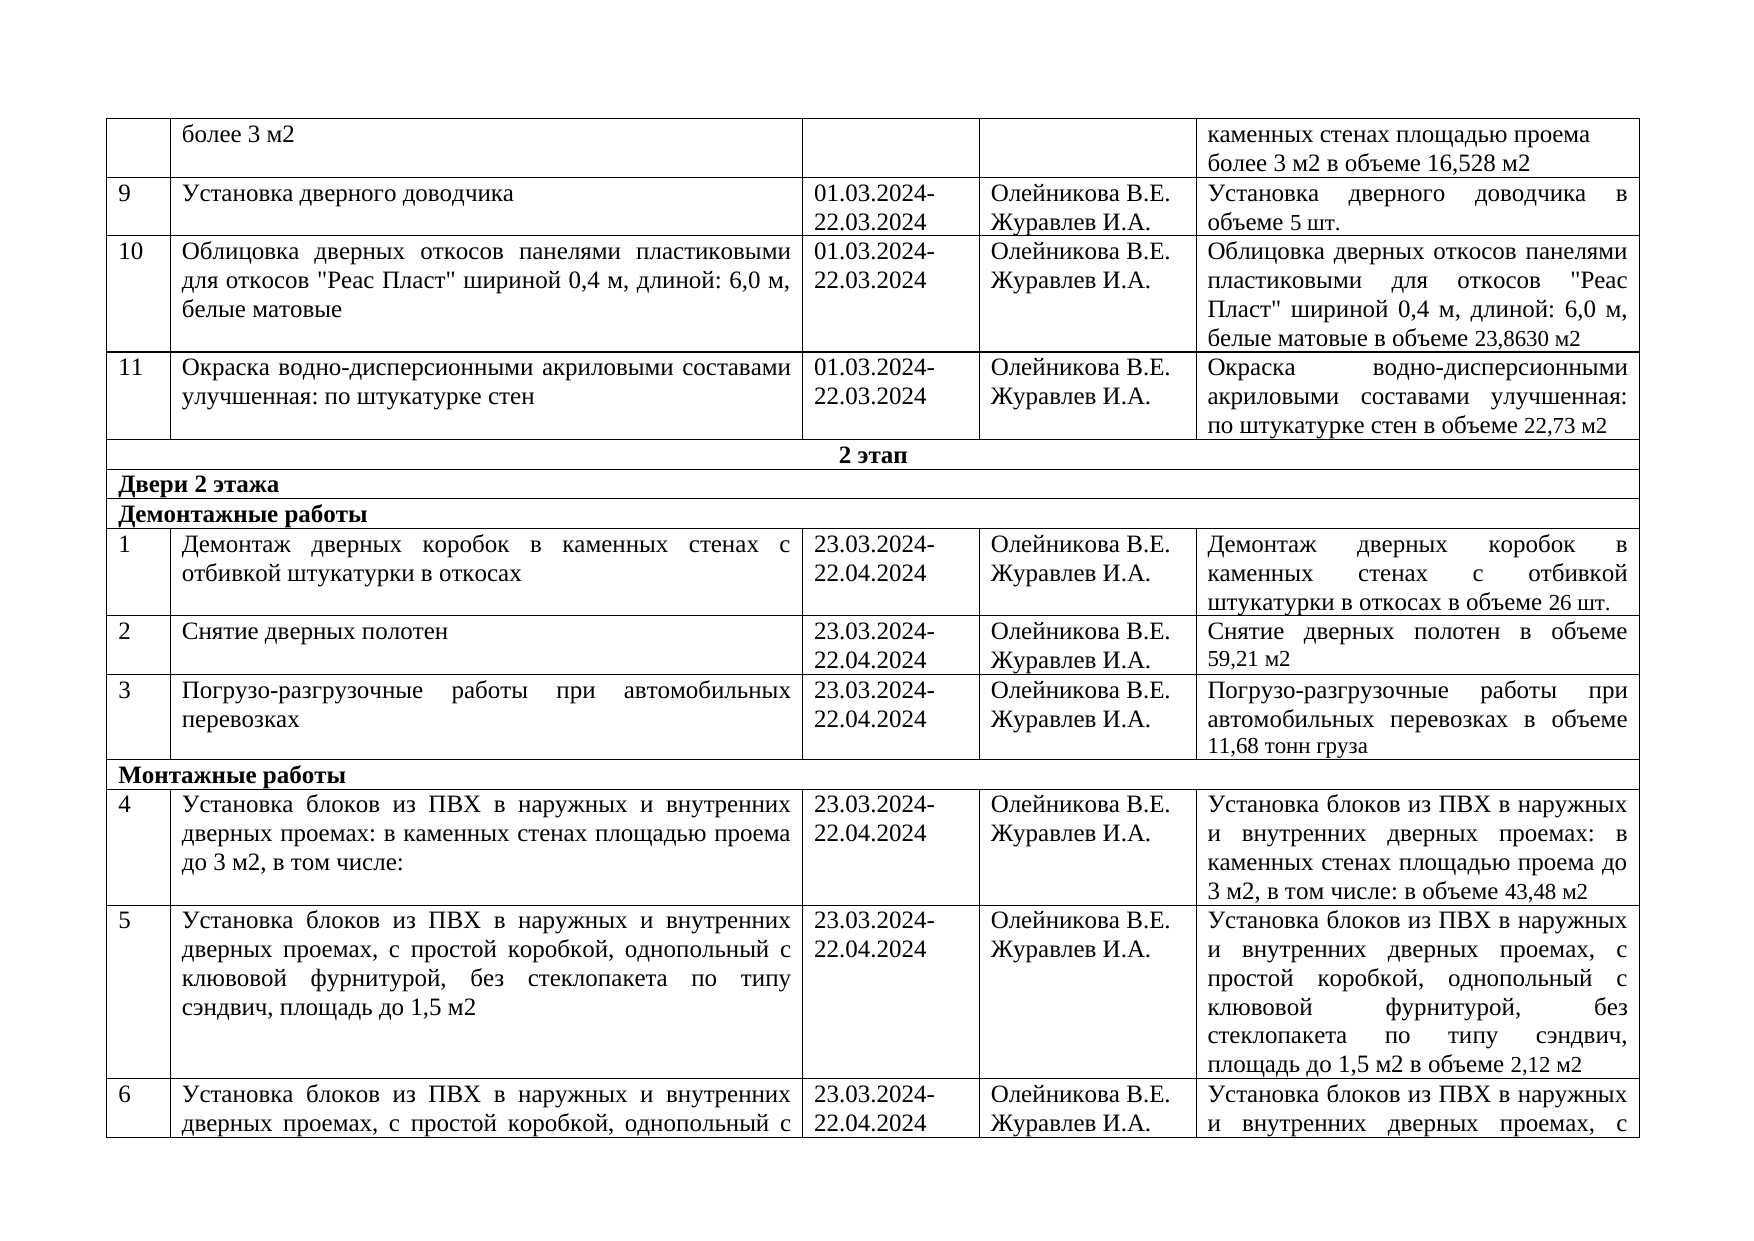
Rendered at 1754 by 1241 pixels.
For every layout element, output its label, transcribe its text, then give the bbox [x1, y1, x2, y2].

table_cell 23.03.2024-22.04.2024 [803, 616, 979, 674]
table_cell Окраска водно-дисперсионными акриловыми составами улучшенная: по штукатурке стен [171, 353, 802, 439]
table_cell 6 [107, 1079, 170, 1137]
table_cell 23.03.2024-22.04.2024 [803, 906, 979, 1078]
table_cell 3 [107, 675, 170, 759]
table_cell Олейникова В.Е. Журавлев И.А. [980, 616, 1196, 674]
table_cell Олейникова В.Е. Журавлев И.А. [980, 906, 1196, 1078]
table_cell Олейникова В.Е. Журавлев И.А. [980, 236, 1196, 351]
table_cell 9 [107, 178, 170, 235]
table_cell Олейникова В.Е. Журавлев И.А. [980, 790, 1196, 904]
table_cell Олейникова В.Е. Журавлев И.А. [980, 529, 1196, 615]
table_cell 8 [107, 119, 170, 177]
table_cell 10 [107, 236, 170, 351]
table_cell 01.03.2024-22.03.2024 [803, 236, 979, 351]
table_cell Облицовка дверных откосов панелями пластиковыми для откосов "Реас Пласт" шириной 0,4 м, длиной: 6,0 м, белые матовые в объеме 23,8630 м2 [1197, 236, 1639, 351]
table_cell Установка блоков из ПВХ в наружных и внутренних дверных проемах, с простой коробкой, однопольный с клювовой фурнитурой, без стеклопакета по типу сэндвич, площадь до 1,5 м2 в объеме 2,12 м2 [1197, 906, 1639, 1078]
table_cell Установка дверного доводчика [171, 178, 802, 235]
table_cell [171, 119, 802, 177]
table_cell 23.03.2024-22.04.2024 [803, 790, 979, 904]
table_cell 2 [107, 616, 170, 674]
table_cell 4 [107, 790, 170, 904]
table_cell Демонтаж дверных коробок в каменных стенах с отбивкой штукатурки в откосах [171, 529, 802, 615]
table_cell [1197, 119, 1639, 177]
table_cell Демонтажные работы [107, 499, 1639, 528]
table_cell 23.03.2024-22.04.2024 [803, 675, 979, 759]
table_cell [980, 119, 1196, 177]
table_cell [803, 119, 979, 177]
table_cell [980, 1079, 1196, 1137]
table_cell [171, 1079, 802, 1137]
table_cell Установка блоков из ПВХ в наружных и внутренних дверных проемах: в каменных стенах площадью проема до 3 м2, в том числе: в объеме 43,48 м2 [1197, 790, 1639, 904]
table_cell Погрузо-разгрузочные работы при автомобильных перевозках [171, 675, 802, 759]
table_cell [1197, 1079, 1639, 1137]
table_cell Олейникова В.Е. Журавлев И.А. [980, 353, 1196, 439]
table_cell Установка дверного доводчика в объеме 5 шт. [1197, 178, 1639, 235]
table_cell Погрузо-разгрузочные работы при автомобильных перевозках в объеме 11,68 тонн груза [1197, 675, 1639, 759]
table_cell Окраска водно-дисперсионными акриловыми составами улучшенная: по штукатурке стен в объеме 22,73 м2 [1197, 353, 1639, 439]
table_cell Установка блоков из ПВХ в наружных и внутренних дверных проемах: в каменных стенах площадью проема до 3 м2, в том числе: [171, 790, 802, 904]
table_cell Снятие дверных полотен в объеме 59,21 м2 [1197, 616, 1639, 674]
table_cell Демонтаж дверных коробок в каменных стенах с отбивкой штукатурки в откосах в объеме 26 шт. [1197, 529, 1639, 615]
table_cell Олейникова В.Е. Журавлев И.А. [980, 178, 1196, 235]
table_cell 01.03.2024-22.03.2024 [803, 178, 979, 235]
table_cell 1 [107, 529, 170, 615]
table_cell 2 этап [107, 440, 1639, 468]
table_cell Установка блоков из ПВХ в наружных и внутренних дверных проемах, с простой коробкой, однопольный с клювовой фурнитурой, без стеклопакета по типу сэндвич, площадь до 1,5 м2 [171, 906, 802, 1078]
table_cell 5 [107, 906, 170, 1078]
table_cell Олейникова В.Е. Журавлев И.А. [980, 675, 1196, 759]
table_cell Двери 2 этажа [107, 470, 1639, 498]
table_cell Монтажные работы [107, 760, 1639, 788]
table_cell 11 [107, 353, 170, 439]
table_cell 01.03.2024-22.03.2024 [803, 353, 979, 439]
table_cell Облицовка дверных откосов панелями пластиковыми для откосов "Реас Пласт" шириной 0,4 м, длиной: 6,0 м, белые матовые [171, 236, 802, 351]
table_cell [803, 1079, 979, 1137]
table_cell Снятие дверных полотен [171, 616, 802, 674]
table_cell 23.03.2024-22.04.2024 [803, 529, 979, 615]
